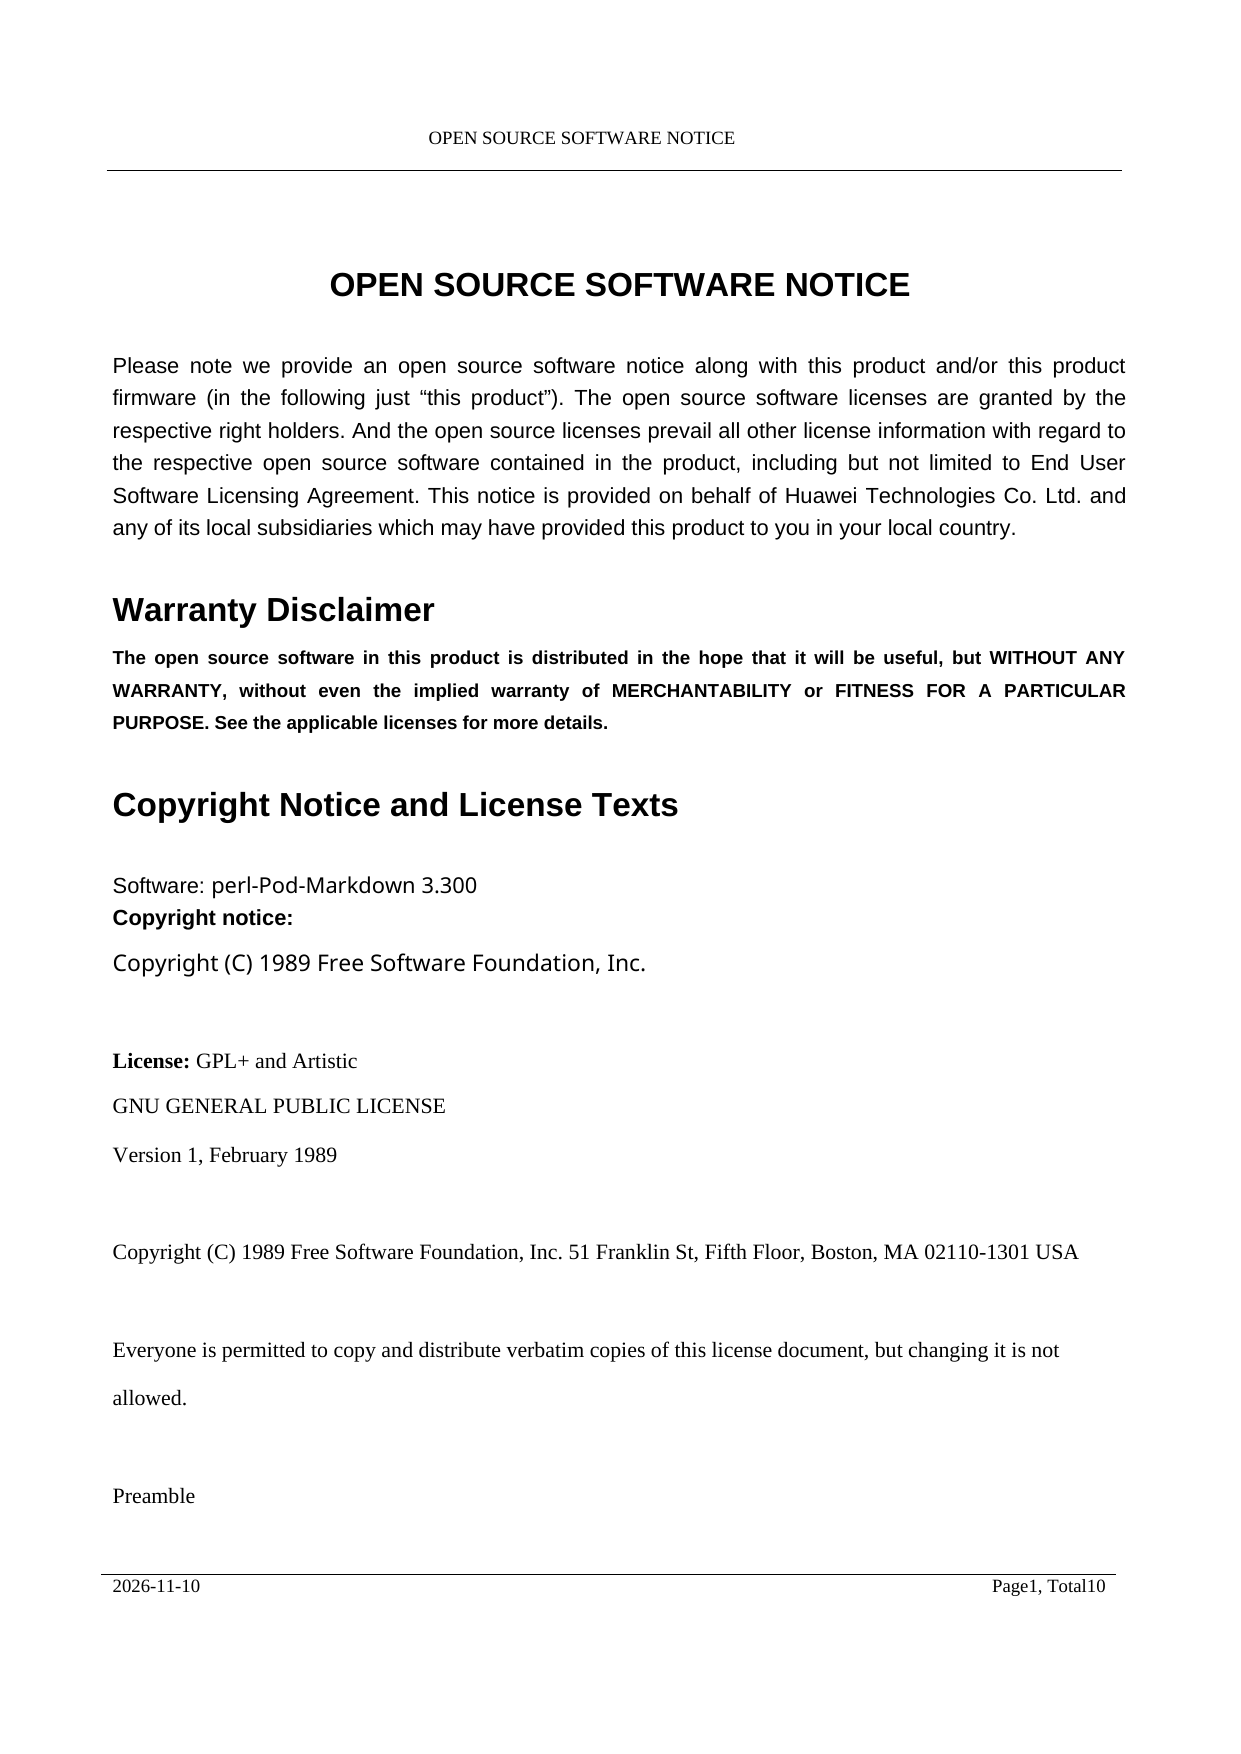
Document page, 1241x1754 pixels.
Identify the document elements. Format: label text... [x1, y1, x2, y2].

text The open source software in this product is distributed in the hope that it will be useful, but WITHOUT ANY WARRANTY, without even the implied warranty of MERCHANTABILITY or FITNESS FOR A PARTICULAR PURPOSE. See the applicable licenses for more details. [112, 641, 1128, 739]
text License: GPL+ and Artistic [112, 1044, 1128, 1077]
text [112, 1089, 1128, 1512]
text Copyright notice: [112, 901, 1128, 934]
text Copyright Notice and License Texts [112, 771, 1128, 836]
text Please note we provide an open source software notice along with this product and/or this product firmware (in the following just “this product”). The open source software licenses are granted by the respective right holders. And the open source licenses prevail all other license information with regard to the respective open source software contained in the product, including but not limited to End User Software Licensing Agreement. This notice is provided on behalf of Huawei Technologies Co. Ltd. and any of its local subsidiaries which may have provided this product to you in your local country. [112, 349, 1128, 544]
text Copyright (C) 1989 Free Software Foundation, Inc. [112, 947, 1128, 1028]
text Software: perl-Pod-Markdown 3.300 [112, 869, 1128, 901]
text Warranty Disclaimer [112, 576, 1128, 641]
text OPEN SOURCE SOFTWARE NOTICE [112, 251, 1128, 316]
